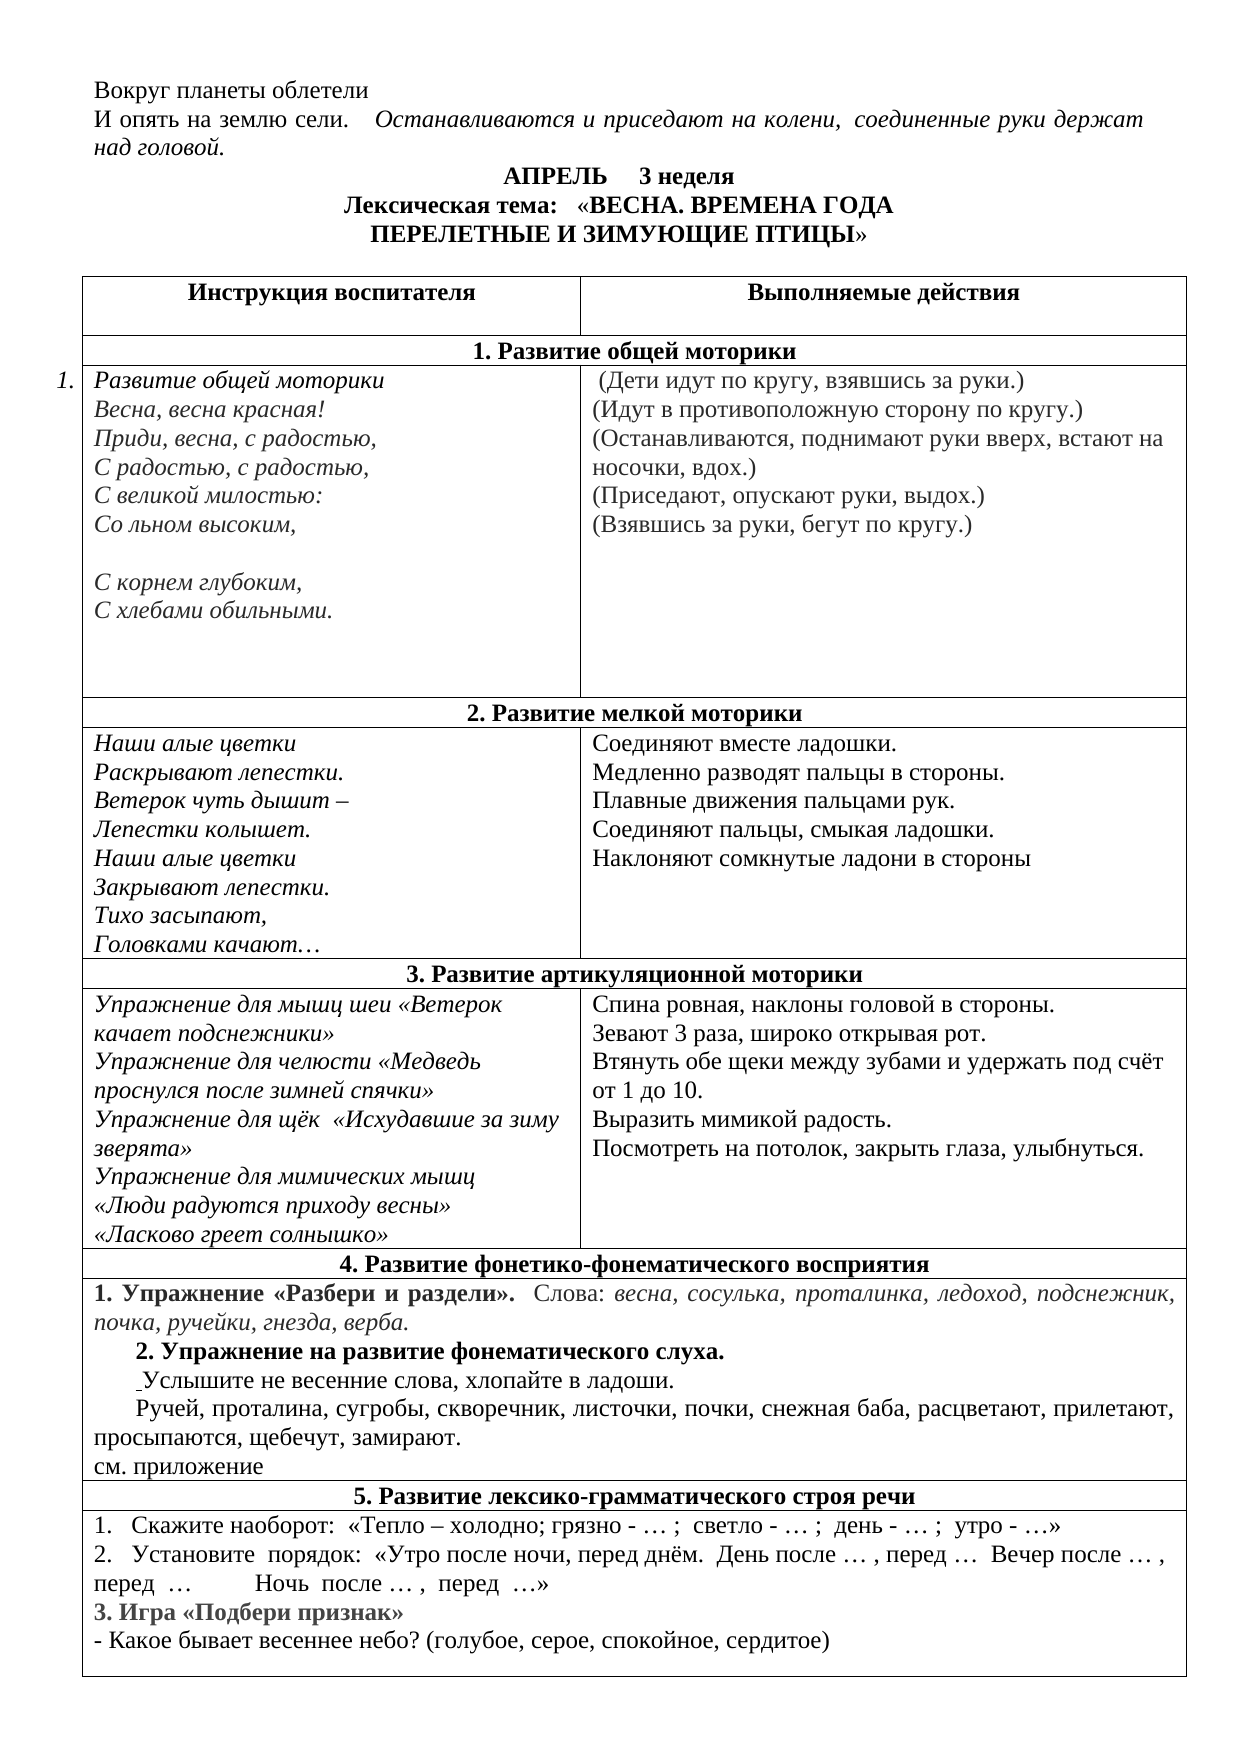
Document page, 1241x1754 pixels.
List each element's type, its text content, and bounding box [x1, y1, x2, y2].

text АПРЕЛЬ 3 неделя [94, 161, 1144, 190]
table_cell 3. Развитие артикуляционной моторики [83, 959, 1186, 988]
table_cell Спина ровная, наклоны головой в стороны. Зевают 3 раза, широко открывая рот. Втянуть обе щеки между зубами и удержать под счёт от 1 до 10. Выразить мимикой радость. Посмотреть на потолок, закрыть глаза, улыбнуться. [581, 989, 1186, 1248]
table_header Выполняемые действия [581, 277, 1186, 335]
table_cell 1. Упражнение «Разбери и раздели». Слова: весна, сосулька, проталинка, ледоход, подснежник, почка, ручейки, гнезда, верба. 2. Упражнение на развитие фонематического слуха. Услышите не весенние слова, хлопайте в ладоши. Ручей, проталина, сугробы, скворечник, листочки, почки, снежная баба, расцветают, прилетают, просыпаются, щебечут, замирают. см. приложение [83, 1279, 1186, 1480]
table_header Инструкция воспитателя [83, 277, 580, 335]
table_cell 2. Развитие мелкой моторики [83, 698, 1186, 727]
table_cell Упражнение для мышц шеи «Ветерок качает подснежники» Упражнение для челюсти «Медведь проснулся после зимней спячки» Упражнение для щёк «Исхудавшие за зиму зверята» Упражнение для мимических мышц «Люди радуются приходу весны» «Ласково греет солнышко» [83, 989, 580, 1248]
table_cell 4. Развитие фонетико-фонематического восприятия [83, 1249, 1186, 1277]
table_cell Соединяют вместе ладошки. Медленно разводят пальцы в стороны. Плавные движения пальцами рук. Соединяют пальцы, смыкая ладошки. Наклоняют сомкнутые ладони в стороны [581, 728, 1186, 958]
table_cell (Дети идут по кругу, взявшись за руки.) (Идут в противоположную сторону по кругу.) (Останавливаются, поднимают руки вверх, встают на носочки, вдох.) (Приседают, опускают руки, выдох.) (Взявшись за руки, бегут по кругу.) [581, 366, 1186, 697]
table_cell 5. Развитие лексико-грамматического строя речи [83, 1481, 1186, 1509]
table_cell Наши алые цветки Раскрывают лепестки. Ветерок чуть дышит – Лепестки колышет. Наши алые цветки Закрывают лепестки. Тихо засыпают, Головками качают… [83, 728, 580, 958]
text Вокруг планеты облетели [94, 75, 1144, 104]
text Лексическая тема: «ВЕСНА. ВРЕМЕНА ГОДА [94, 190, 1144, 219]
table_cell 1. Развитие общей моторики [83, 336, 1186, 364]
table_cell Развитие общей моторики Весна, весна красная! Приди, весна, с радостью, С радостью, с радостью, С великой милостью: Со льном высоким, С корнем глубоким, С хлебами обильными. [83, 366, 580, 697]
text ПЕРЕЛЕТНЫЕ И ЗИМУЮЩИЕ ПТИЦЫ» [94, 219, 1144, 247]
text И опять на землю сели. Останавливаются и приседают на колени, соединенные руки держат над головой. [94, 104, 1144, 161]
